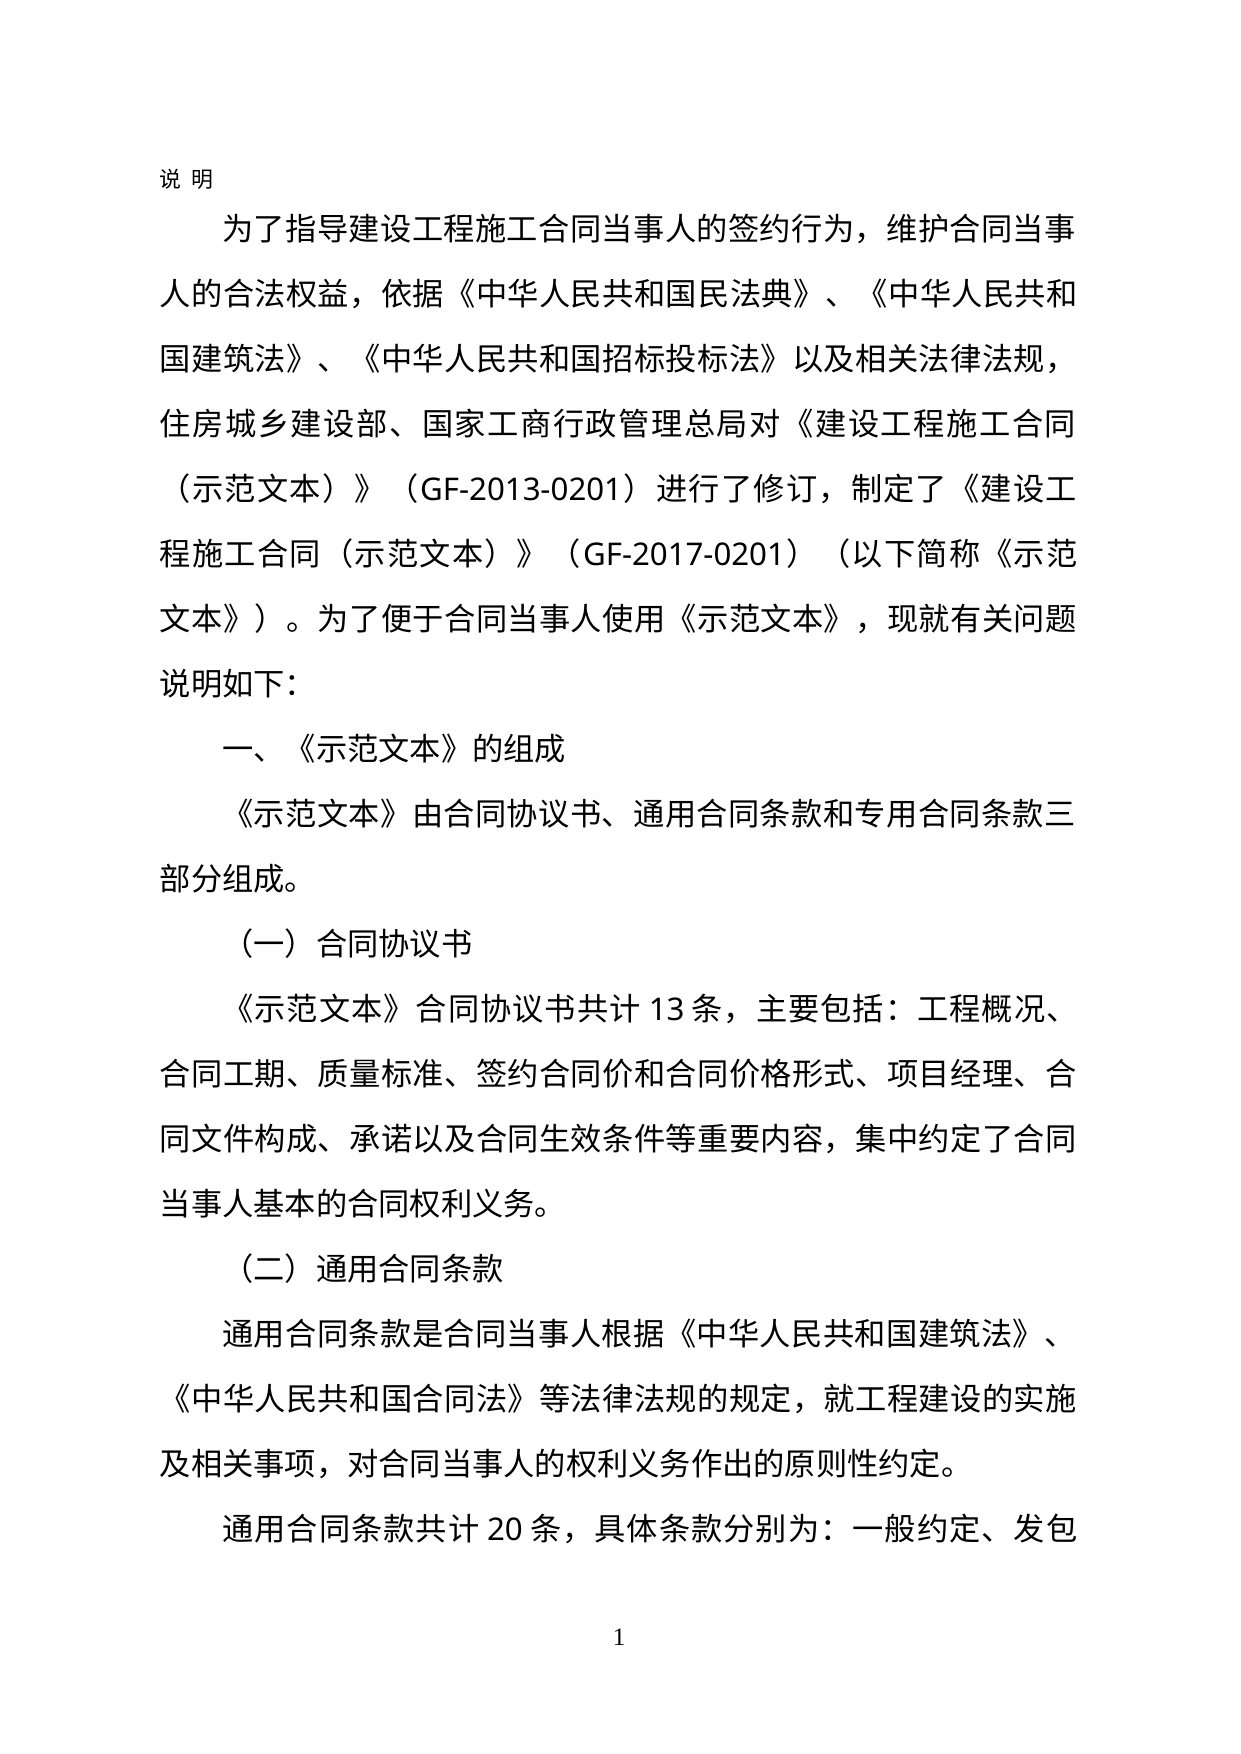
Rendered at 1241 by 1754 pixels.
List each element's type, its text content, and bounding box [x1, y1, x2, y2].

text 为了指导建设工程施工合同当事人的签约行为，维护合同当事人的合法权益，依据《中华人民共和国民法典》、《中华人民共和国建筑法》、《中华人民共和国招标投标法》以及相关法律法规，住房城乡建设部、国家工商行政管理总局对《建设工程施工合同（示范文本）》（GF-2013-0201）进行了修订，制定了《建设工程施工合同（示范文本）》（GF-2017-0201）（以下简称《示范文本》）。为了便于合同当事人使用《示范文本》，现就有关问题说明如下： [159, 194, 1078, 714]
text （二）通用合同条款 [159, 1234, 1078, 1299]
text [159, 1494, 1078, 1559]
text 《示范文本》合同协议书共计13条，主要包括：工程概况、合同工期、质量标准、签约合同价和合同价格形式、项目经理、合同文件构成、承诺以及合同生效条件等重要内容，集中约定了合同当事人基本的合同权利义务。 [159, 974, 1078, 1234]
text 一、《示范文本》的组成 [159, 714, 1078, 779]
text 通用合同条款是合同当事人根据《中华人民共和国建筑法》、《中华人民共和国合同法》等法律法规的规定，就工程建设的实施及相关事项，对合同当事人的权利义务作出的原则性约定。 [159, 1299, 1078, 1494]
text 《示范文本》由合同协议书、通用合同条款和专用合同条款三部分组成。 [159, 779, 1078, 909]
text （一）合同协议书 [159, 909, 1078, 974]
